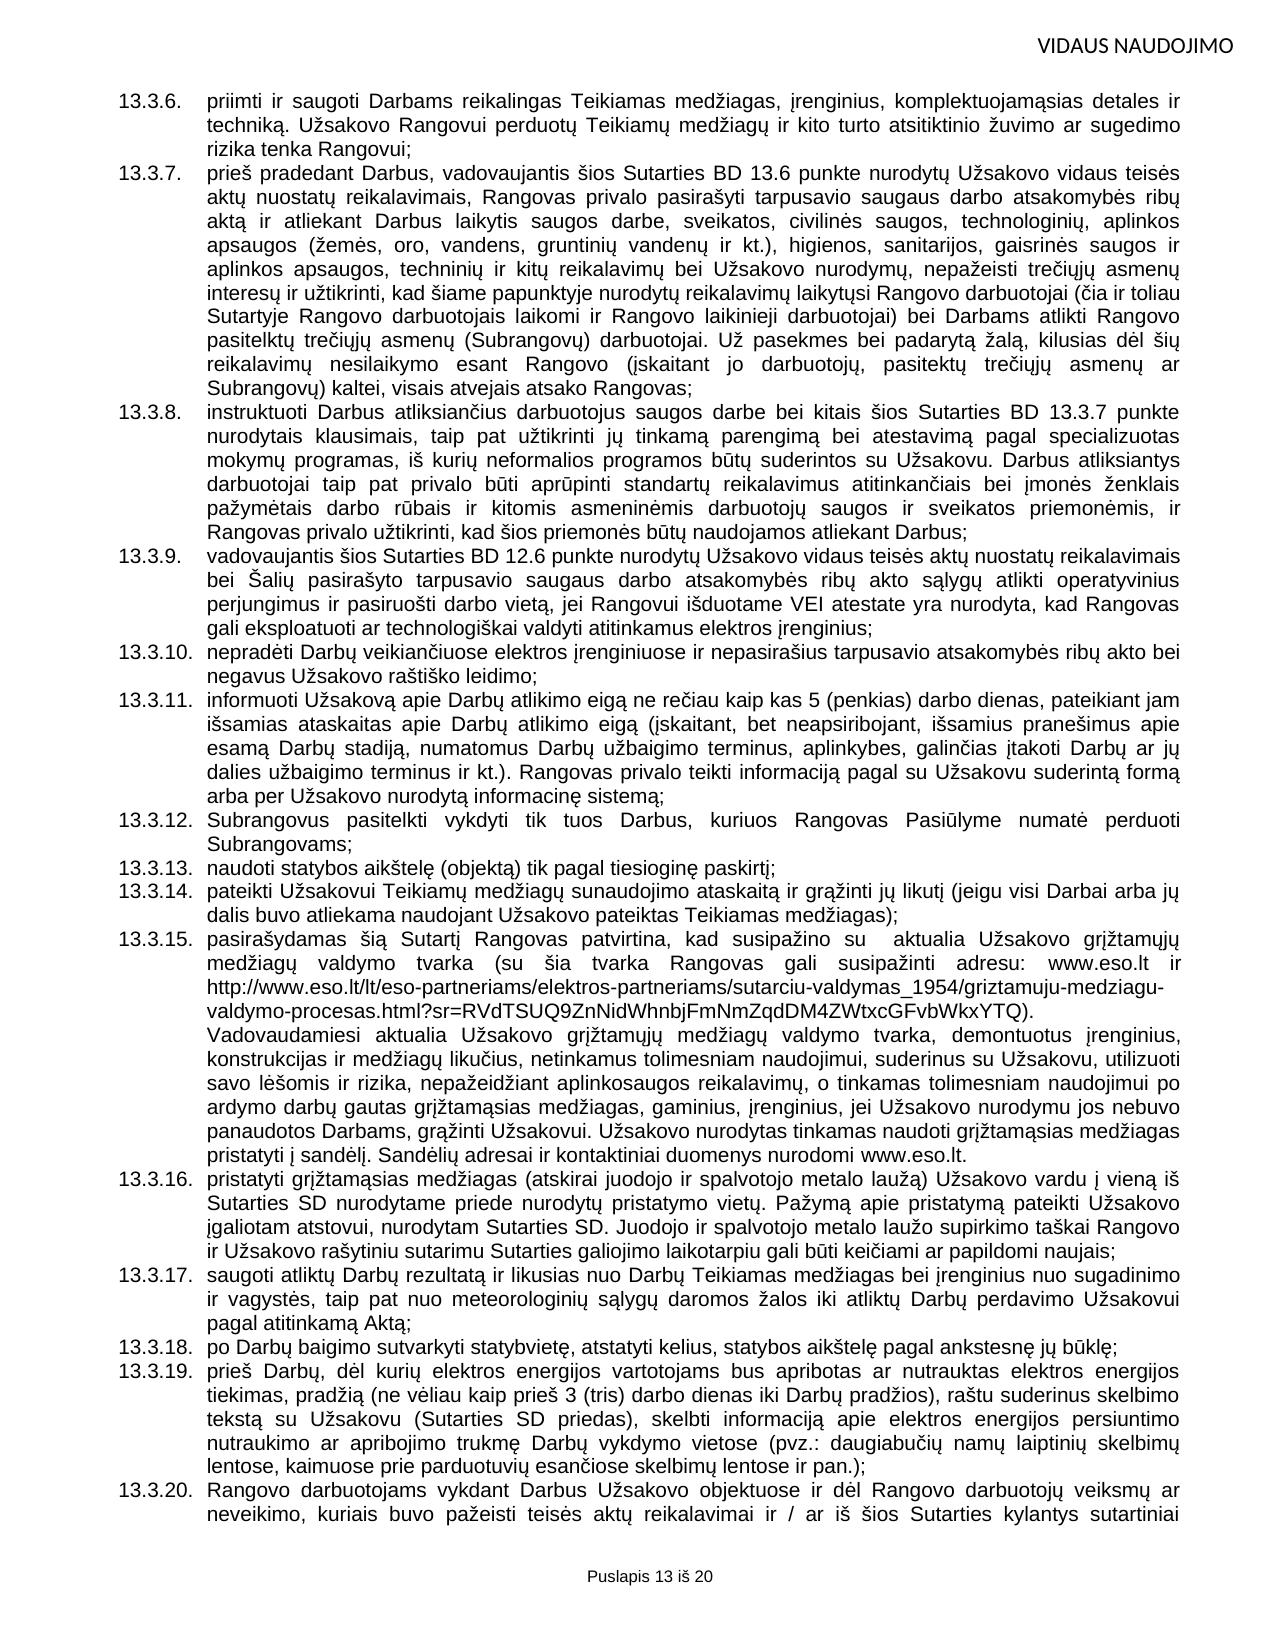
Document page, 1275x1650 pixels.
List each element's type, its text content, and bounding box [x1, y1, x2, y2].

list prieš pradedant Darbus, vadovaujantis šios Sutarties BD 13.6 punkte nurodytų Užsakovo vidaus teisės aktų nuostatų reikalavimais, Rangovas privalo pasirašyti tarpusavio saugaus darbo atsakomybės ribų aktą ir atliekant Darbus laikytis saugos darbe, sveikatos, civilinės saugos, technologinių, aplinkos apsaugos (žemės, oro, vandens, gruntinių vandenų ir kt.), higienos, sanitarijos, gaisrinės saugos ir aplinkos apsaugos, techninių ir kitų reikalavimų bei Užsakovo nurodymų, nepažeisti trečiųjų asmenų interesų ir užtikrinti, kad šiame papunktyje nurodytų reikalavimų laikytųsi Rangovo darbuotojai (čia ir toliau Sutartyje Rangovo darbuotojais laikomi ir Rangovo laikinieji darbuotojai) bei Darbams atlikti Rangovo pasitelktų trečiųjų asmenų (Subrangovų) darbuotojai. Už pasekmes bei padarytą žalą, kilusias dėl šių reikalavimų nesilaikymo esant Rangovo (įskaitant jo darbuotojų, pasitektų trečiųjų asmenų ar Subrangovų) kaltei, visais atvejais atsako Rangovas; [118, 161, 1181, 400]
list instruktuoti Darbus atliksiančius darbuotojus saugos darbe bei kitais šios Sutarties BD 13.3.7 punkte nurodytais klausimais, taip pat užtikrinti jų tinkamą parengimą bei atestavimą pagal specializuotas mokymų programas, iš kurių neformalios programos būtų suderintos su Užsakovu. Darbus atliksiantys darbuotojai taip pat privalo būti aprūpinti standartų reikalavimus atitinkančiais bei įmonės ženklais pažymėtais darbo rūbais ir kitomis asmeninėmis darbuotojų saugos ir sveikatos priemonėmis, ir Rangovas privalo užtikrinti, kad šios priemonės būtų naudojamos atliekant Darbus; [118, 400, 1181, 544]
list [118, 1478, 1181, 1526]
list saugoti atliktų Darbų rezultatą ir likusias nuo Darbų Teikiamas medžiagas bei įrenginius nuo sugadinimo ir vagystės, taip pat nuo meteorologinių sąlygų daromos žalos iki atliktų Darbų perdavimo Užsakovui pagal atitinkamą Aktą; [118, 1263, 1181, 1334]
list priimti ir saugoti Darbams reikalingas Teikiamas medžiagas, įrenginius, komplektuojamąsias detales ir techniką. Užsakovo Rangovui perduotų Teikiamų medžiagų ir kito turto atsitiktinio žuvimo ar sugedimo rizika tenka Rangovui; [118, 89, 1181, 161]
list informuoti Užsakovą apie Darbų atlikimo eigą ne rečiau kaip kas 5 (penkias) darbo dienas, pateikiant jam išsamias ataskaitas apie Darbų atlikimo eigą (įskaitant, bet neapsiribojant, išsamius pranešimus apie esamą Darbų stadiją, numatomus Darbų užbaigimo terminus, aplinkybes, galinčias įtakoti Darbų ar jų dalies užbaigimo terminus ir kt.). Rangovas privalo teikti informaciją pagal su Užsakovu suderintą formą arba per Užsakovo nurodytą informacinę sistemą; [118, 688, 1181, 807]
list pristatyti grįžtamąsias medžiagas (atskirai juodojo ir spalvotojo metalo laužą) Užsakovo vardu į vieną iš Sutarties SD nurodytame priede nurodytų pristatymo vietų. Pažymą apie pristatymą pateikti Užsakovo įgaliotam atstovui, nurodytam Sutarties SD. Juodojo ir spalvotojo metalo laužo supirkimo taškai Rangovo ir Užsakovo rašytiniu sutarimu Sutarties galiojimo laikotarpiu gali būti keičiami ar papildomi naujais; [118, 1167, 1181, 1263]
list prieš Darbų, dėl kurių elektros energijos vartotojams bus apribotas ar nutrauktas elektros energijos tiekimas, pradžią (ne vėliau kaip prieš 3 (tris) darbo dienas iki Darbų pradžios), raštu suderinus skelbimo tekstą su Užsakovu (Sutarties SD priedas), skelbti informaciją apie elektros energijos persiuntimo nutraukimo ar apribojimo trukmę Darbų vykdymo vietose (pvz.: daugiabučių namų laiptinių skelbimų lentose, kaimuose prie parduotuvių esančiose skelbimų lentose ir pan.); [118, 1358, 1181, 1478]
list pateikti Užsakovui Teikiamų medžiagų sunaudojimo ataskaitą ir grąžinti jų likutį (jeigu visi Darbai arba jų dalis buvo atliekama naudojant Užsakovo pateiktas Teikiamas medžiagas); [118, 879, 1181, 927]
list pasirašydamas šią Sutartį Rangovas patvirtina, kad susipažino su aktualia Užsakovo grįžtamųjų medžiagų valdymo tvarka (su šia tvarka Rangovas gali susipažinti adresu: www.eso.lt ir http://www.eso.lt/lt/eso-partneriams/elektros-partneriams/sutarciu-valdymas_1954/griztamuju-medziagu-valdymo-procesas.html?sr=RVdTSUQ9ZnNidWhnbjFmNmZqdDM4ZWtxcGFvbWkxYTQ). Vadovaudamiesi aktualia Užsakovo grįžtamųjų medžiagų valdymo tvarka, demontuotus įrenginius, konstrukcijas ir medžiagų likučius, netinkamus tolimesniam naudojimui, suderinus su Užsakovu, utilizuoti savo lėšomis ir rizika, nepažeidžiant aplinkosaugos reikalavimų, o tinkamas tolimesniam naudojimui po ardymo darbų gautas grįžtamąsias medžiagas, gaminius, įrenginius, jei Užsakovo nurodymu jos nebuvo panaudotos Darbams, grąžinti Užsakovui. Užsakovo nurodytas tinkamas naudoti grįžtamąsias medžiagas pristatyti į sandėlį. Sandėlių adresai ir kontaktiniai duomenys nurodomi www.eso.lt. [118, 927, 1181, 1167]
list naudoti statybos aikštelę (objektą) tik pagal tiesioginę paskirtį; [118, 855, 1181, 879]
list Subrangovus pasitelkti vykdyti tik tuos Darbus, kuriuos Rangovas Pasiūlyme numatė perduoti Subrangovams; [118, 807, 1181, 855]
list vadovaujantis šios Sutarties BD 12.6 punkte nurodytų Užsakovo vidaus teisės aktų nuostatų reikalavimais bei Šalių pasirašyto tarpusavio saugaus darbo atsakomybės ribų akto sąlygų atlikti operatyvinius perjungimus ir pasiruošti darbo vietą, jei Rangovui išduotame VEI atestate yra nurodyta, kad Rangovas gali eksploatuoti ar technologiškai valdyti atitinkamus elektros įrenginius; [118, 544, 1181, 640]
list po Darbų baigimo sutvarkyti statybvietę, atstatyti kelius, statybos aikštelę pagal ankstesnę jų būklę; [118, 1334, 1181, 1358]
list nepradėti Darbų veikiančiuose elektros įrenginiuose ir nepasirašius tarpusavio atsakomybės ribų akto bei negavus Užsakovo raštiško leidimo; [118, 640, 1181, 688]
